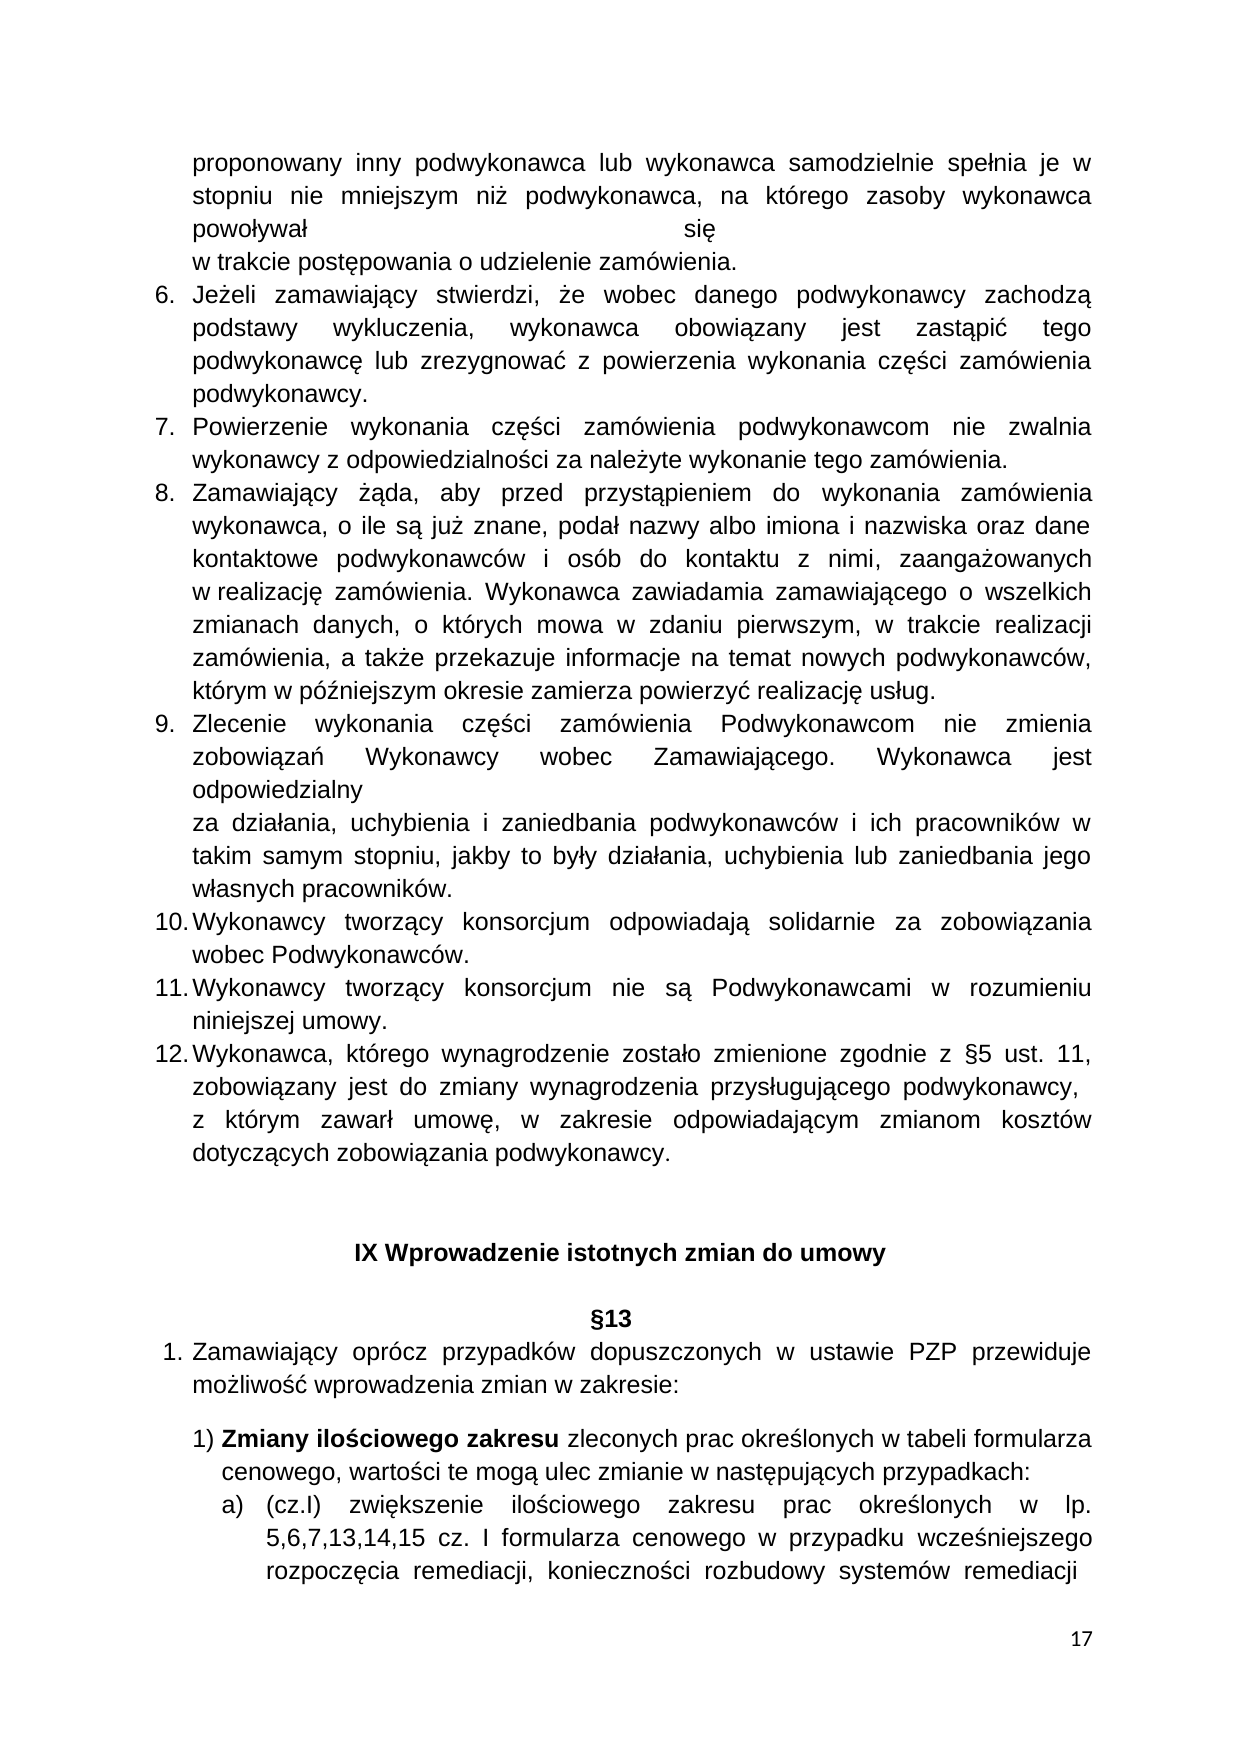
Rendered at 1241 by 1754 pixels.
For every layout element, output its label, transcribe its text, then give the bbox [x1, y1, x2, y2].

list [154, 148, 1093, 275]
list Wykonawcy tworzący konsorcjum odpowiadają solidarnie za zobowiązania wobec Podwykonawców. [154, 907, 1093, 969]
list Zamawiający żąda, aby przed przystąpieniem do wykonania zamówienia wykonawca, o ile są już znane, podał nazwy albo imiona i nazwiska oraz dane kontaktowe podwykonawców i osób do kontaktu z nimi, zaangażowanych w realizację zamówienia. Wykonawca zawiadamia zamawiającego o wszelkich zmianach danych, o których mowa w zdaniu pierwszym, w trakcie realizacji zamówienia, a także przekazuje informacje na temat nowych podwykonawców, którym w późniejszym okresie zamierza powierzyć realizację usług. [154, 478, 1093, 705]
text IX Wprowadzenie istotnych zmian do umowy [148, 1238, 1093, 1267]
list Powierzenie wykonania części zamówienia podwykonawcom nie zwalnia wykonawcy z odpowiedzialności za należyte wykonanie tego zamówienia. [154, 412, 1093, 473]
list Wykonawca, którego wynagrodzenie zostało zmienione zgodnie z §5 ust. 11, zobowiązany jest do zmiany wynagrodzenia przysługującego podwykonawcy, z którym zawarł umowę, w zakresie odpowiadającym zmianom kosztów dotyczących zobowiązania podwykonawcy. [154, 1039, 1093, 1167]
list Jeżeli zamawiający stwierdzi, że wobec danego podwykonawcy zachodzą podstawy wykluczenia, wykonawca obowiązany jest zastąpić tego podwykonawcę lub zrezygnować z powierzenia wykonania części zamówienia podwykonawcy. [154, 280, 1093, 407]
list Zlecenie wykonania części zamówienia Podwykonawcom nie zmienia zobowiązań Wykonawcy wobec Zamawiającego. Wykonawca jest odpowiedzialny za działania, uchybienia i zaniedbania podwykonawców i ich pracowników w takim samym stopniu, jakby to były działania, uchybienia lub zaniedbania jego własnych pracowników. [154, 709, 1093, 903]
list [221, 1490, 1093, 1584]
list Zmiany ilościowego zakresu zleconych prac określonych w tabeli formularza cenowego, wartości te mogą ulec zmianie w następujących przypadkach: [192, 1424, 1093, 1486]
list Zamawiający oprócz przypadków dopuszczonych w ustawie PZP przewiduje możliwość wprowadzenia zmian w zakresie: [162, 1337, 1093, 1399]
list Wykonawcy tworzący konsorcjum nie są Podwykonawcami w rozumieniu niniejszej umowy. [154, 973, 1093, 1035]
text §13 [516, 1304, 1093, 1333]
